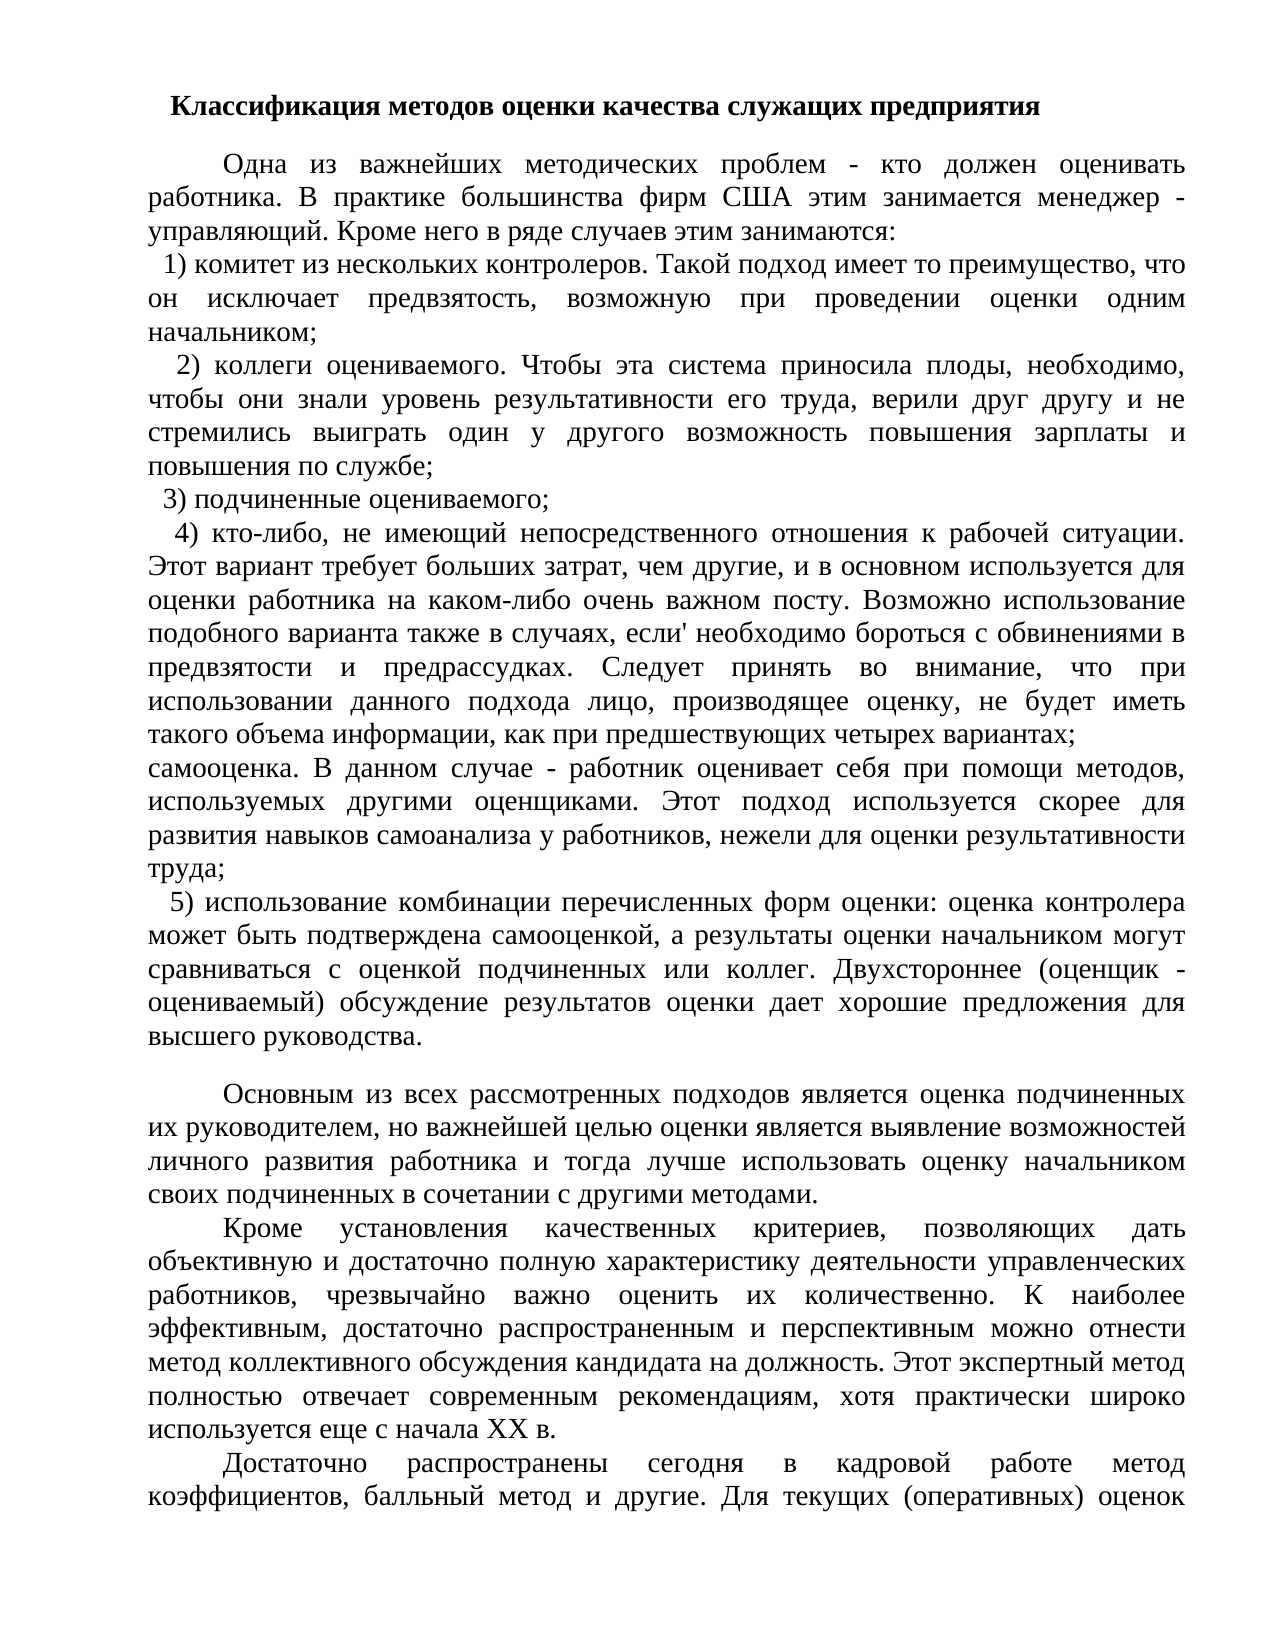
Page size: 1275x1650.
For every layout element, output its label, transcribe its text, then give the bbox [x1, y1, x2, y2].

text 2) коллеги оцениваемого. Чтобы эта система приносила плоды, необходимо, чтобы они знали уровень результативности его труда, верили друг другу и не стремились выиграть один у другого возможность повышения зарплаты и повышения по службе; [148, 347, 1186, 482]
text 4) кто-либо, не имеющий непосредственного отношения к рабочей ситуации. Этот вариант требует больших затрат, чем другие, и в основном используется для оценки работника на каком-либо очень важном посту. Возможно использование подобного варианта также в случаях, если' необходимо бороться с обвинениями в предвзятости и предрассудках. Следует принять во внимание, что при использовании данного подхода лицо, производящее оценку, не будет иметь такого объема информации, как при предшествующих четырех вариантах; [148, 515, 1186, 750]
text Кроме установления качественных критериев, позволяющих дать объективную и достаточно полную характеристику деятельности управленческих работников, чрезвычайно важно оценить их количественно. К наиболее эффективным, достаточно распространенным и перспективным можно отнести метод коллективного обсуждения кандидата на должность. Этот экспертный метод полностью отвечает современным рекомендациям, хотя практически широко используется еще с начала XX в. [148, 1210, 1186, 1445]
text самооценка. В данном случае - работник оценивает себя при помощи методов, используемых другими оценщиками. Этот подход используется скорее для развития навыков самоанализа у работников, нежели для оценки результативности труда; [148, 750, 1186, 884]
text 3) подчиненные оцениваемого; [148, 482, 1186, 515]
text 5) использование комбинации перечисленных форм оценки: оценка контролера может быть подтверждена самооценкой, а результаты оценки начальником могут сравниваться с оценкой подчиненных или коллег. Двухстороннее (оценщик - оцениваемый) обсуждение результатов оценки дает хорошие предложения для высшего руководства. [148, 884, 1186, 1052]
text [148, 1445, 1186, 1512]
text Одна из важнейших методических проблем - кто должен оценивать работника. В практике большинства фирм США этим занимается менеджер - управляющий. Кроме него в ряде случаев этим занимаются: [148, 146, 1186, 247]
text Основным из всех рассмотренных подходов является оценка подчиненных их руководителем, но важнейшей целью оценки является выявление возможностей личного развития работника и тогда лучше использовать оценку начальником своих подчиненных в сочетании с другими методами. [148, 1076, 1186, 1210]
subtitle Классификация методов оценки качества служащих предприятия [148, 89, 1186, 122]
text 1) комитет из нескольких контролеров. Такой подход имеет то преимущество, что он исключает предвзятость, возможную при проведении оценки одним начальником; [148, 247, 1186, 347]
